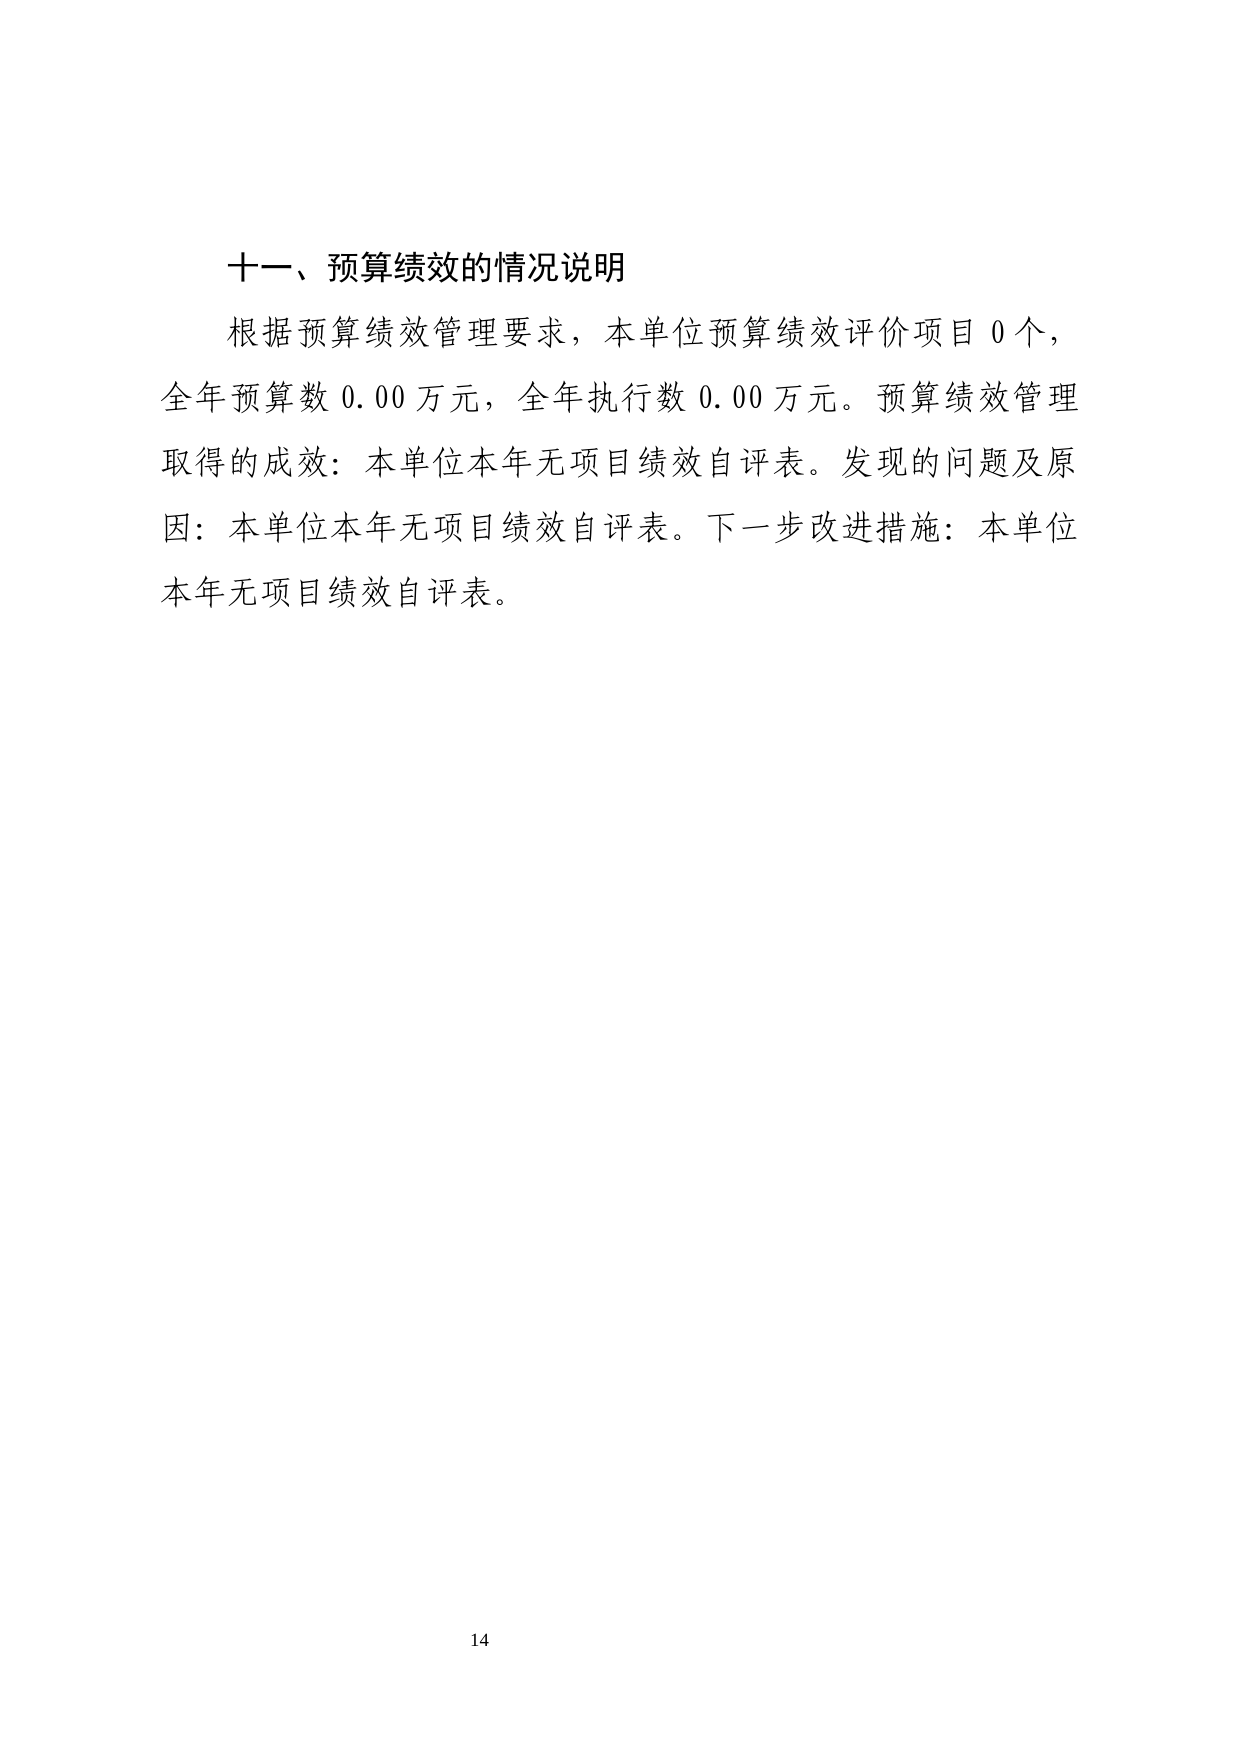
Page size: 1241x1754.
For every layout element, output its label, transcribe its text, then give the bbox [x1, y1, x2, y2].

text 十一、预算绩效的情况说明 [159, 233, 1081, 298]
text 根据预算绩效管理要求，本单位预算绩效评价项目0个，全年预算数0.00万元，全年执行数0.00万元。预算绩效管理取得的成效：本单位本年无项目绩效自评表。发现的问题及原因：本单位本年无项目绩效自评表。下一步改进措施：本单位本年无项目绩效自评表。 [159, 298, 1081, 623]
